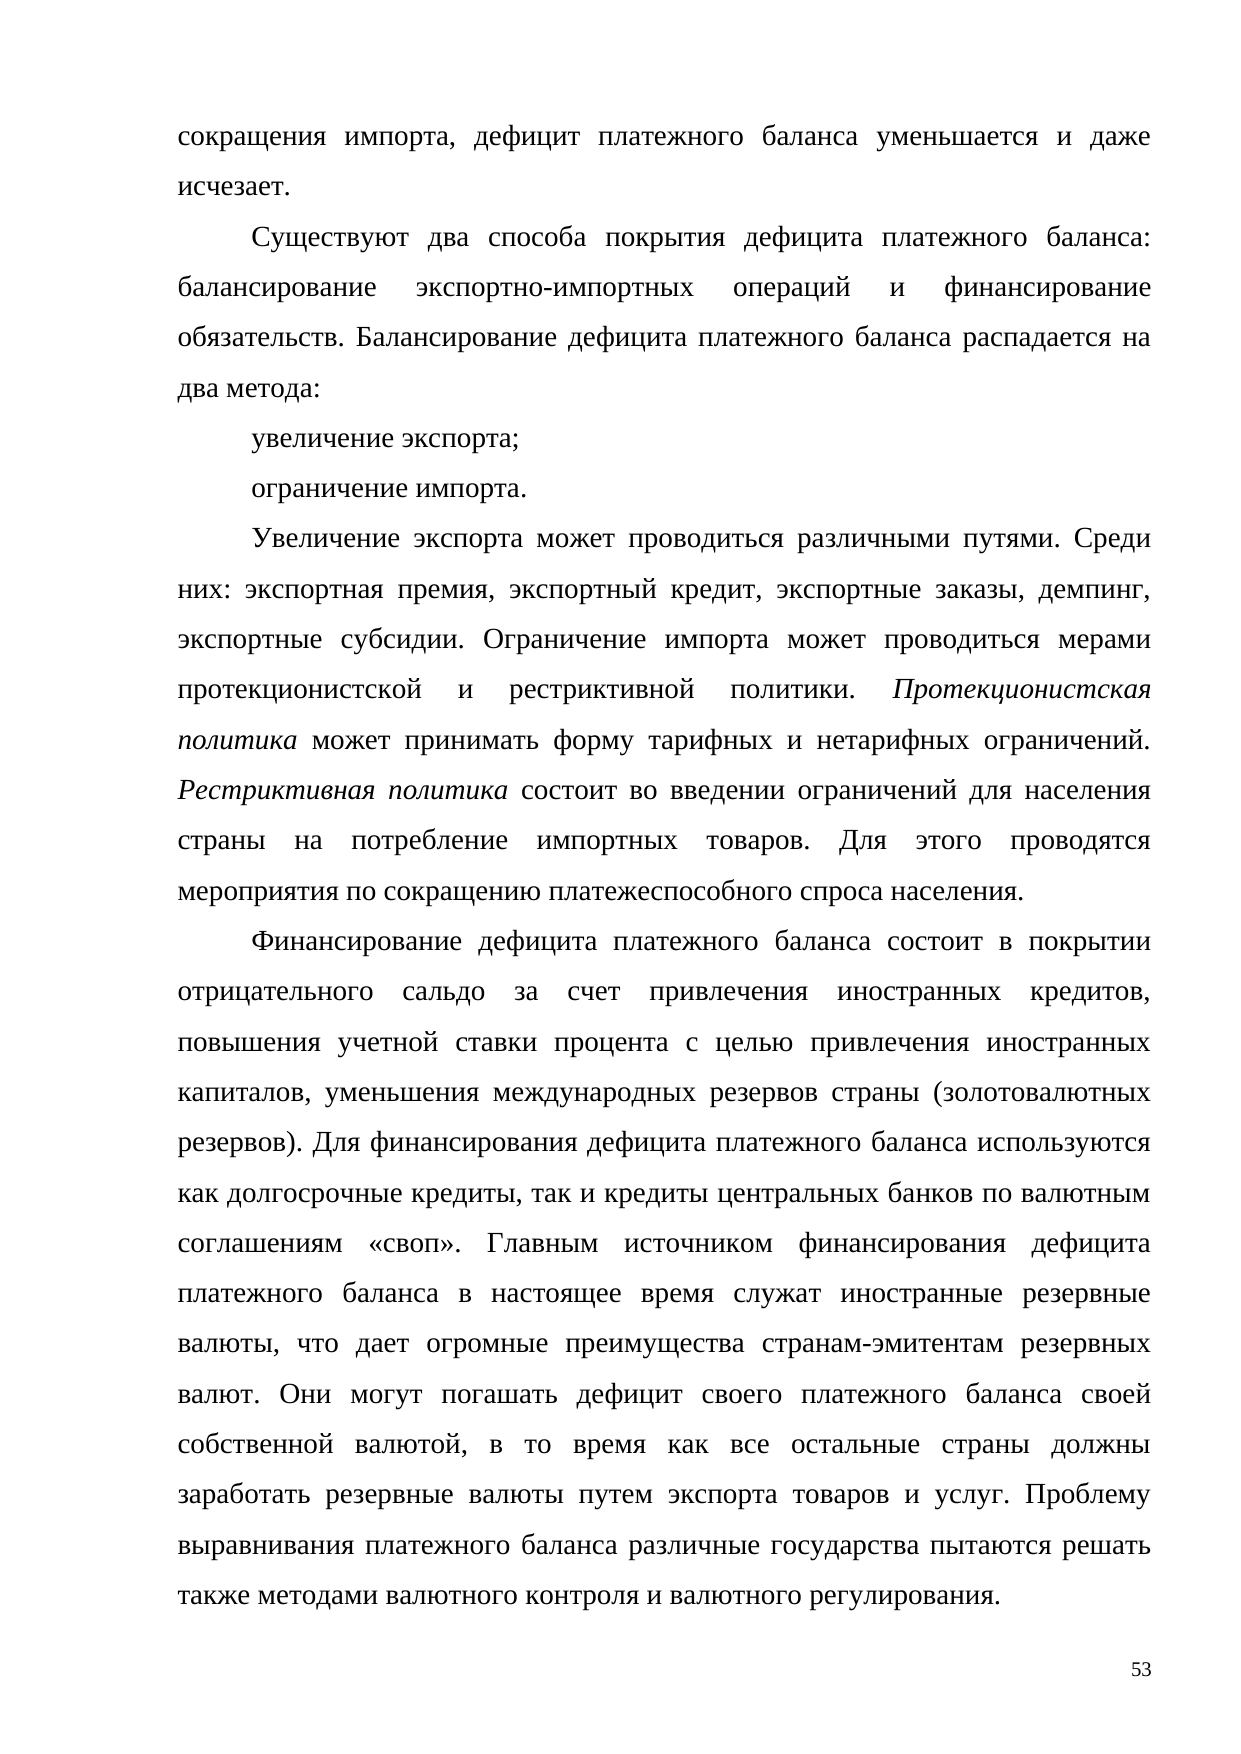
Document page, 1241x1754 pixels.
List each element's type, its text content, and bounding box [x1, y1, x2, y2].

text увеличение экспорта; [177, 420, 1152, 453]
text Увеличение экспорта может проводиться различными путями. Среди них: экспортная премия, экспортный кредит, экспортные заказы, демпинг, экспортные субсидии. Ограничение импорта может проводиться мерами протекционистской и рестриктивной политики. Протекционистская политика может принимать форму тарифных и нетарифных ограничений. Рестриктивная политика состоит во введении ограничений для населения страны на потребление импортных товаров. Для этого проводятся мероприятия по сокращению платежеспособного спроса населения. [177, 521, 1152, 906]
text Существуют два способа покрытия дефицита платежного баланса: балансирование экспортно-импортных операций и финансирование обязательств. Балансирование дефицита платежного баланса распадается на два метода: [177, 219, 1152, 403]
text Финансирование дефицита платежного баланса состоит в покрытии отрицательного сальдо за счет привлечения иностранных кредитов, повышения учетной ставки процента с целью привлечения иностранных капиталов, уменьшения международных резервов страны (золотовалютных резервов). Для финансирования дефицита платежного баланса используются как долгосрочные кредиты, так и кредиты центральных банков по валютным соглашениям «своп». Главным источником финансирования дефицита платежного баланса в настоящее время служат иностранные резервные валюты, что дает огромные преимущества странам-эмитентам резервных валют. Они могут погашать дефицит своего платежного баланса своей собственной валютой, в то время как все остальные страны должны заработать резервные валюты путем экспорта товаров и услуг. Проблему выравнивания платежного баланса различные государства пытаются решать также методами валютного контроля и валютного регулирования. [177, 923, 1152, 1611]
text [177, 118, 1152, 202]
text ограничение импорта. [177, 470, 1152, 504]
